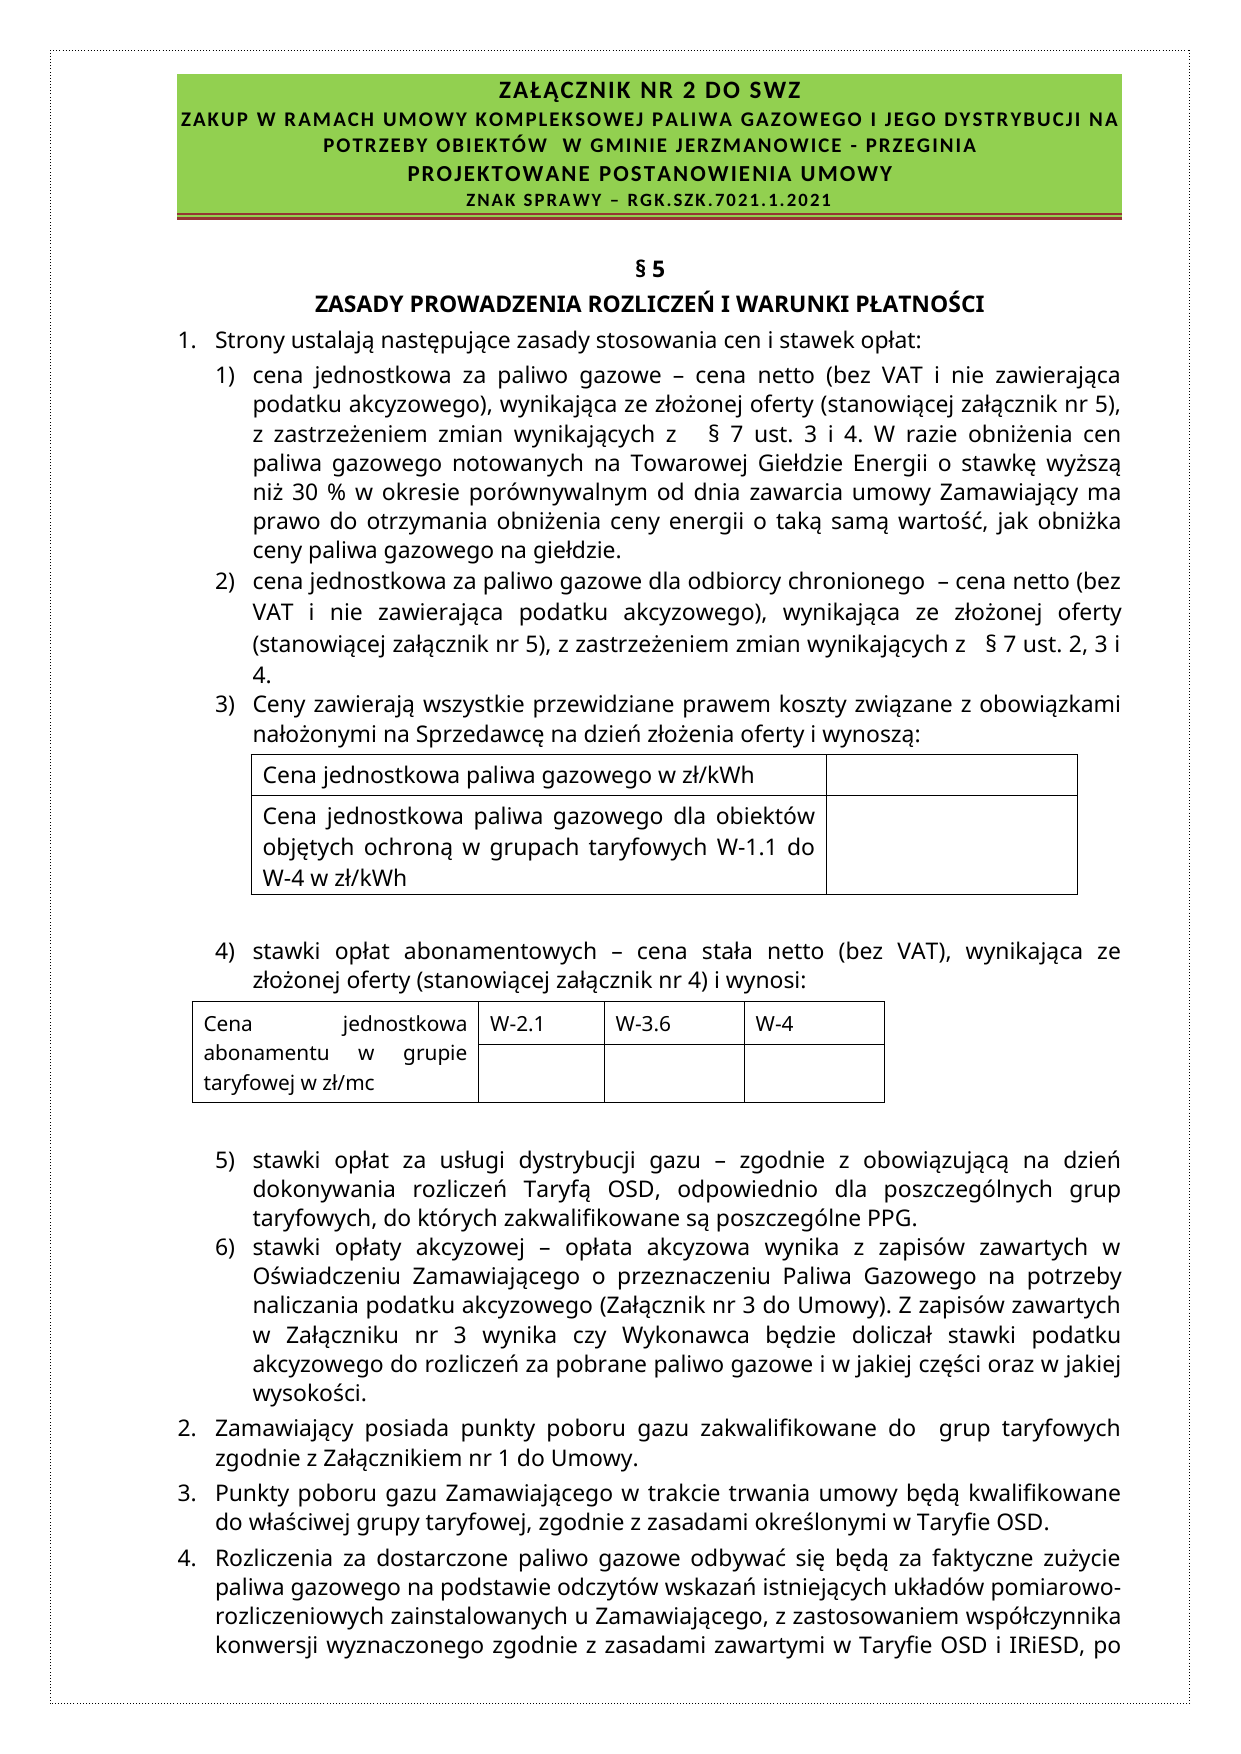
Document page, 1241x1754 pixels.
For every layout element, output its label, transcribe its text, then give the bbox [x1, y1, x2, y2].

table_header [827, 755, 1077, 795]
table_header W-2.1 [479, 1002, 604, 1044]
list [177, 1543, 1122, 1659]
list cena jednostkowa za paliwo gazowe dla odbiorcy chronionego – cena netto (bez VAT i nie zawierająca podatku akcyzowego), wynikająca ze złożonej oferty (stanowiącej załącznik nr 5), z zastrzeżeniem zmian wynikających z § 7 ust. 2, 3 i 4. [215, 564, 1122, 689]
list Punkty poboru gazu Zamawiającego w trakcie trwania umowy będą kwalifikowane do właściwej grupy taryfowej, zgodnie z zasadami określonymi w Taryfie OSD. [177, 1478, 1122, 1536]
table_cell [479, 1045, 604, 1102]
text § 5 [177, 254, 1122, 283]
table_cell [827, 796, 1077, 894]
text ZASADY PROWADZENIA ROZLICZEŃ I WARUNKI PŁATNOŚCI [177, 289, 1122, 319]
table_cell [745, 1045, 884, 1102]
table_header Cena jednostkowa abonamentu w grupie taryfowej w zł/mc [193, 1002, 478, 1102]
table_cell Cena jednostkowa paliwa gazowego dla obiektów objętych ochroną w grupach taryfowych W-1.1 do W-4 w zł/kWh [252, 796, 826, 894]
list stawki opłat za usługi dystrybucji gazu – zgodnie z obowiązującą na dzień dokonywania rozliczeń Taryfą OSD, odpowiednio dla poszczególnych grup taryfowych, do których zakwalifikowane są poszczególne PPG. [215, 1145, 1122, 1232]
list stawki opłaty akcyzowej – opłata akcyzowa wynika z zapisów zawartych w Oświadczeniu Zamawiającego o przeznaczeniu Paliwa Gazowego na potrzeby naliczania podatku akcyzowego (Załącznik nr 3 do Umowy). Z zapisów zawartych w Załączniku nr 3 wynika czy Wykonawca będzie doliczał stawki podatku akcyzowego do rozliczeń za pobrane paliwo gazowe i w jakiej części oraz w jakiej wysokości. [215, 1232, 1122, 1407]
table_header W-3.6 [605, 1002, 744, 1044]
list Ceny zawierają wszystkie przewidziane prawem koszty związane z obowiązkami nałożonymi na Sprzedawcę na dzień złożenia oferty i wynoszą: [215, 689, 1122, 748]
table_header Cena jednostkowa paliwa gazowego w zł/kWh [252, 755, 826, 795]
list stawki opłat abonamentowych – cena stała netto (bez VAT), wynikająca ze złożonej oferty (stanowiącej załącznik nr 4) i wynosi: [215, 936, 1122, 995]
list cena jednostkowa za paliwo gazowe – cena netto (bez VAT i nie zawierająca podatku akcyzowego), wynikająca ze złożonej oferty (stanowiącej załącznik nr 5), z zastrzeżeniem zmian wynikających z § 7 ust. 3 i 4. W razie obniżenia cen paliwa gazowego notowanych na Towarowej Giełdzie Energii o stawkę wyższą niż 30 % w okresie porównywalnym od dnia zawarcia umowy Zamawiający ma prawo do otrzymania obniżenia ceny energii o taką samą wartość, jak obniżka ceny paliwa gazowego na giełdzie. [215, 360, 1122, 564]
list Strony ustalają następujące zasady stosowania cen i stawek opłat: [177, 325, 1122, 354]
table_cell [605, 1045, 744, 1102]
list Zamawiający posiada punkty poboru gazu zakwalifikowane do grup taryfowych zgodnie z Załącznikiem nr 1 do Umowy. [177, 1413, 1122, 1472]
table_header W-4 [745, 1002, 884, 1044]
